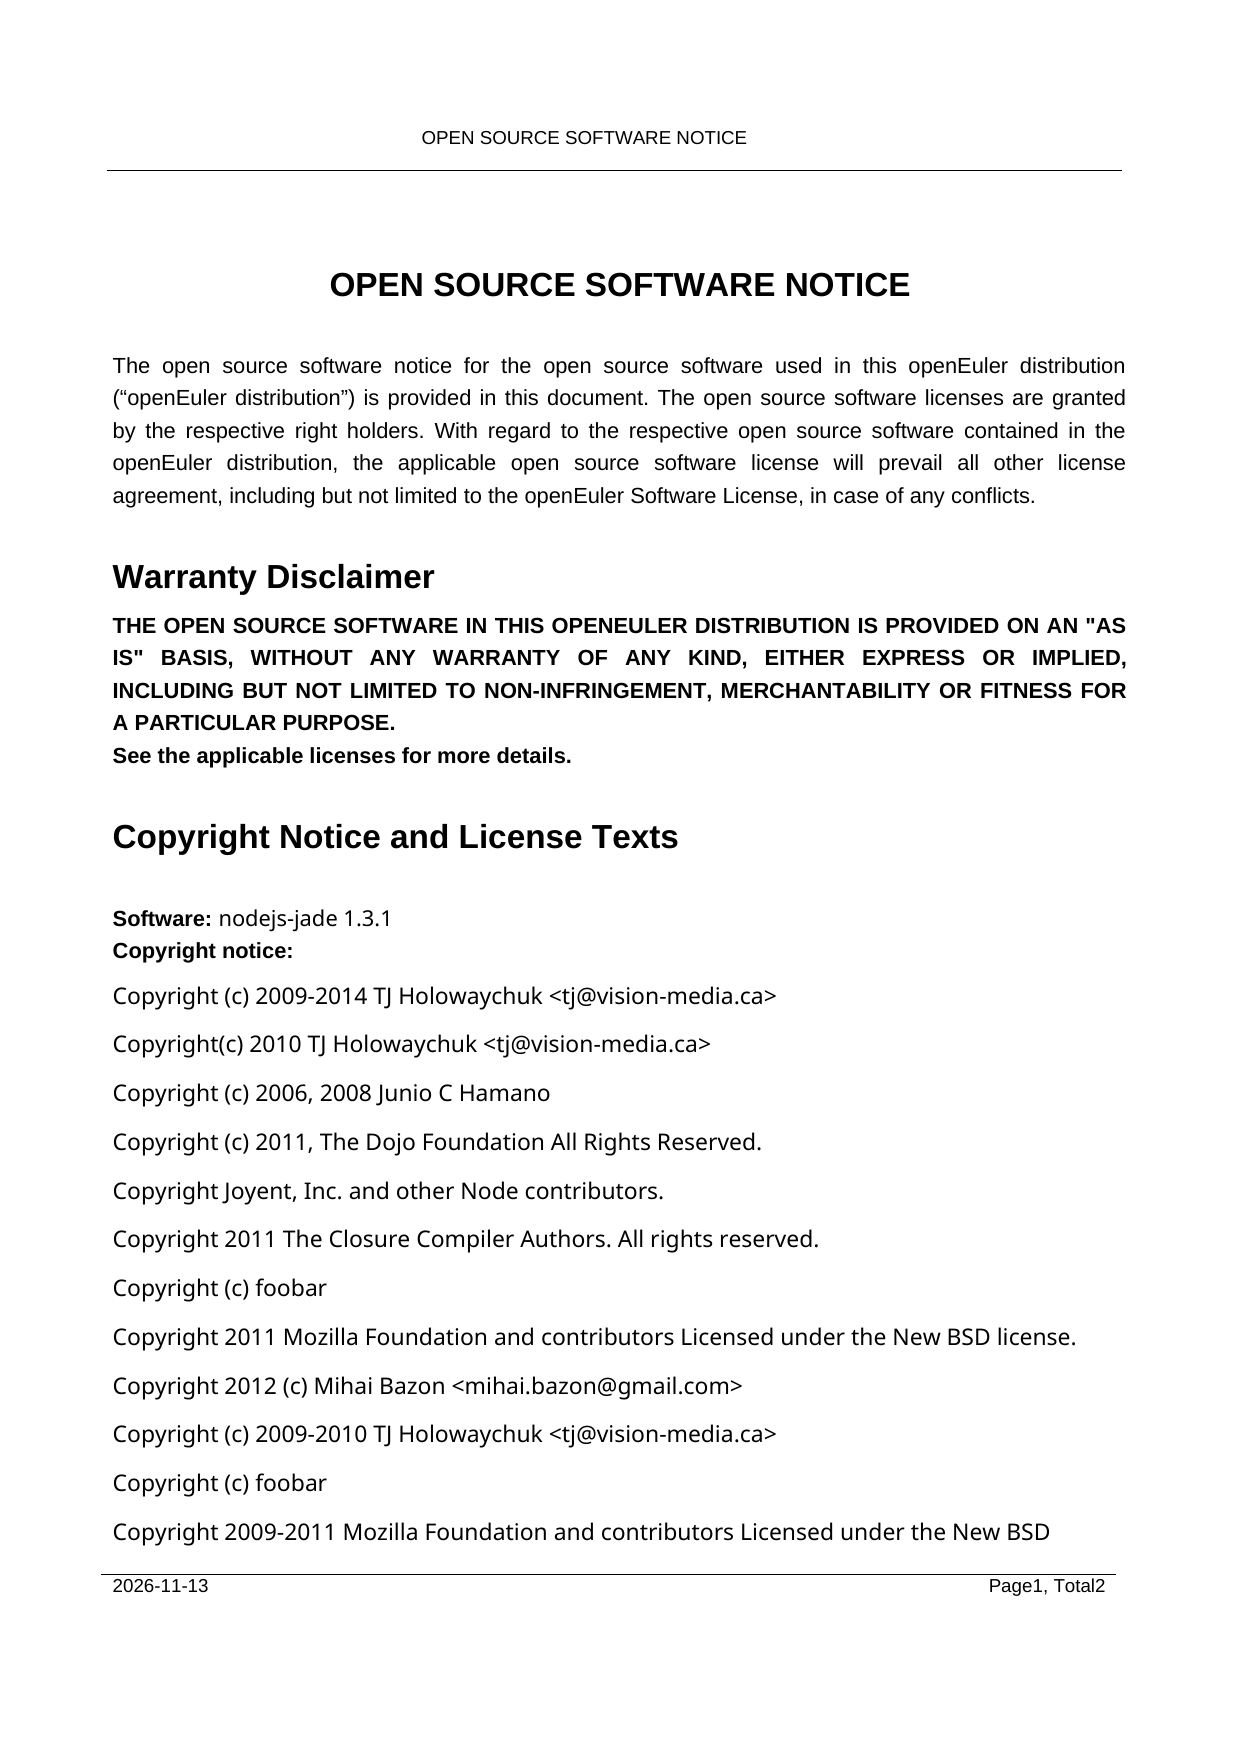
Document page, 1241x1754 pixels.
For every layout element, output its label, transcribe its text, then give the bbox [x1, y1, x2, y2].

text THE OPEN SOURCE SOFTWARE IN THIS OPENEULER DISTRIBUTION IS PROVIDED ON AN "AS IS" BASIS, WITHOUT ANY WARRANTY OF ANY KIND, EITHER EXPRESS OR IMPLIED, INCLUDING BUT NOT LIMITED TO NON-INFRINGEMENT, MERCHANTABILITY OR FITNESS FOR A PARTICULAR PURPOSE. See the applicable licenses for more details. [112, 609, 1128, 771]
text The open source software notice for the open source software used in this openEuler distribution (“openEuler distribution”) is provided in this document. The open source software licenses are granted by the respective right holders. With regard to the respective open source software contained in the openEuler distribution, the applicable open source software license will prevail all other license agreement, including but not limited to the openEuler Software License, in case of any conflicts. [112, 349, 1128, 511]
text OPEN SOURCE SOFTWARE NOTICE [112, 251, 1128, 316]
text Software: nodejs-jade 1.3.1 [112, 901, 1128, 934]
text Warranty Disclaimer [112, 544, 1128, 609]
text Copyright notice: [112, 934, 1128, 966]
text Copyright Notice and License Texts [112, 804, 1128, 869]
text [112, 979, 1128, 1548]
